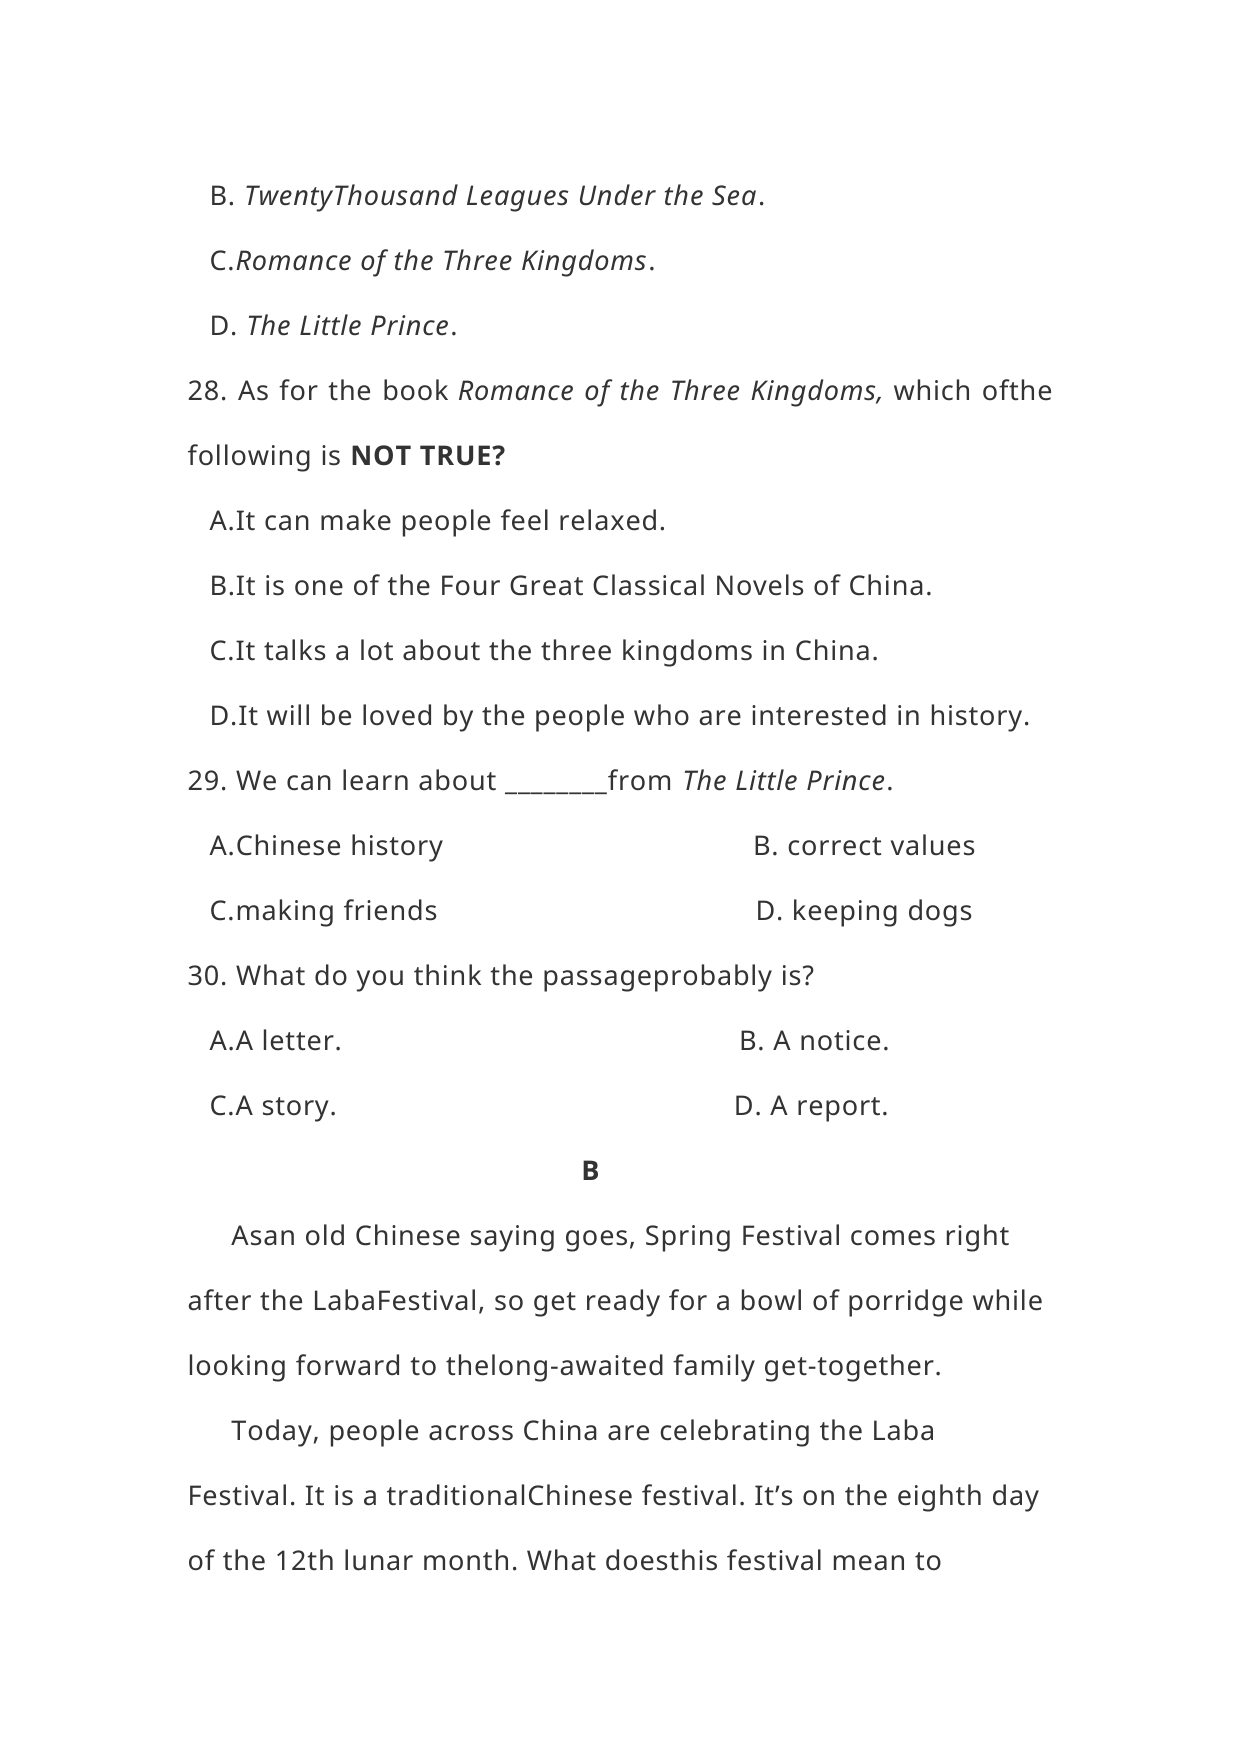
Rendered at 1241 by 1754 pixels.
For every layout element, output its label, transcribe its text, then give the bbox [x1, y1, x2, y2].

text A.It can make people feel relaxed. [187, 487, 1053, 552]
text D. The Little Prince. [187, 292, 1053, 357]
text A.Chinese history B. correct values [187, 812, 1053, 877]
text 29. We can learn about ________from The Little Prince. [187, 747, 1053, 812]
text B.It is one of the Four Great Classical Novels of China. [187, 552, 1053, 617]
text A.A letter. B. A notice. [187, 1007, 1053, 1072]
text C.It talks a lot about the three kingdoms in China. [187, 617, 1053, 682]
text C.A story. D. A report. [187, 1072, 1053, 1137]
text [187, 1397, 1053, 1592]
text C.making friends D. keeping dogs [187, 877, 1053, 942]
text B. TwentyThousand Leagues Under the Sea. [187, 162, 1053, 227]
text B [494, 1137, 1053, 1202]
text 30. What do you think the passageprobably is? [187, 942, 1053, 1007]
text D.It will be loved by the people who are interested in history. [187, 682, 1053, 747]
text 28. As for the book Romance of the Three Kingdoms, which ofthe following is NOT TRUE? [187, 357, 1053, 487]
text C.Romance of the Three Kingdoms. [187, 227, 1053, 292]
text Asan old Chinese saying goes, Spring Festival comes right after the LabaFestival, so get ready for a bowl of porridge while looking forward to thelong-awaited family get-together. [187, 1202, 1053, 1397]
